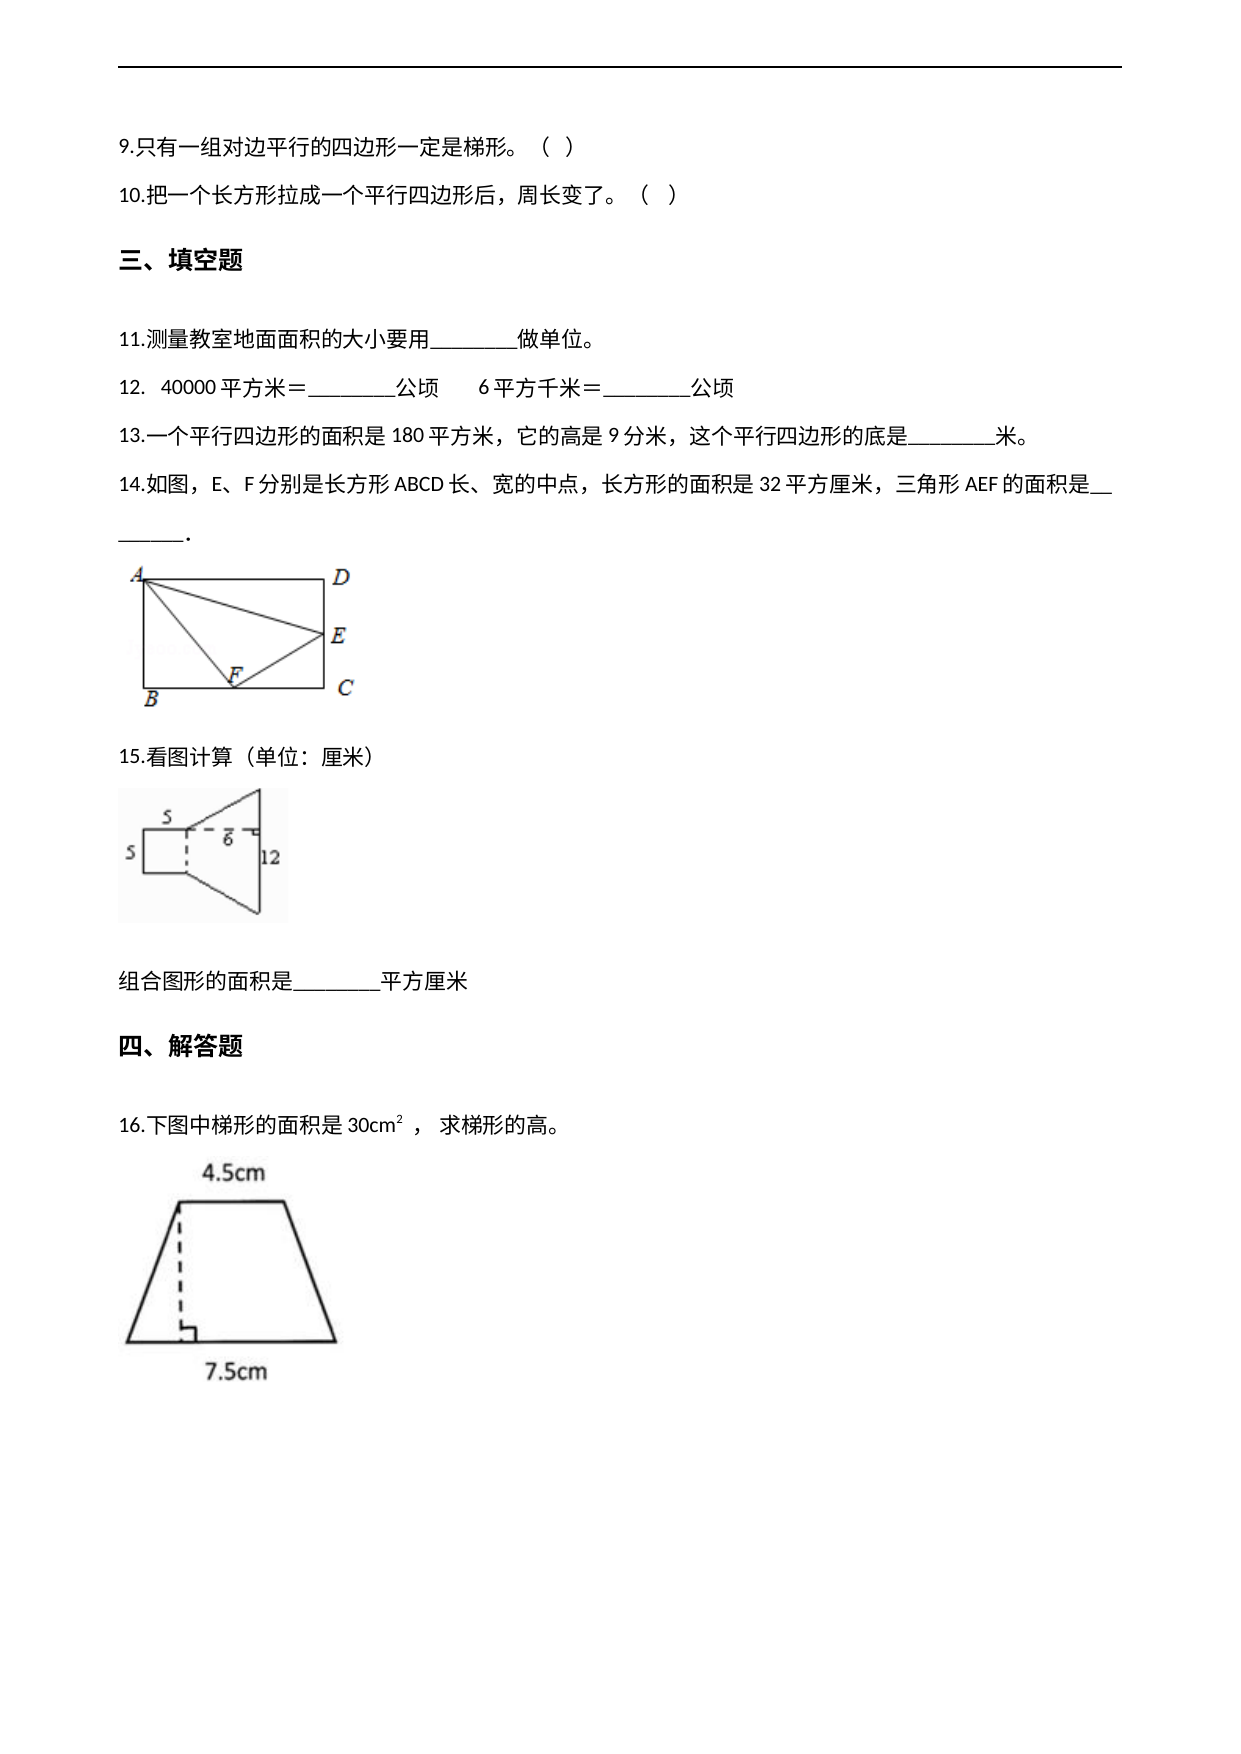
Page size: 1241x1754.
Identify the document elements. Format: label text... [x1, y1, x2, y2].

text 三、填空题 [118, 226, 1122, 291]
picture [118, 1156, 353, 1385]
text 15.看图计算（单位：厘米） [118, 740, 1122, 772]
text 14.如图，E、F分别是长方形ABCD长、宽的中点，长方形的面积是32平方厘米，三角形AEF的面积是________． [118, 467, 1122, 548]
text 12. 40000平方米＝________公顷 6平方千米＝________公顷 [118, 370, 1122, 403]
text 13.一个平行四边形的面积是180平方米，它的高是9分米，这个平行四边形的底是________米。 [118, 418, 1122, 451]
text 10.把一个长方形拉成一个平行四边形后，周长变了。（ ） [118, 178, 1122, 210]
text 16.下图中梯形的面积是30cm2 ， 求梯形的高。 [118, 1108, 1122, 1140]
text 组合图形的面积是________平方厘米 [118, 964, 1122, 996]
text 四、解答题 [118, 1012, 1122, 1077]
picture [118, 563, 372, 713]
picture [118, 788, 289, 923]
text 11.测量教室地面面积的大小要用________做单位。 [118, 322, 1122, 354]
text 9.只有一组对边平行的四边形一定是梯形。（ ） [118, 129, 1122, 162]
